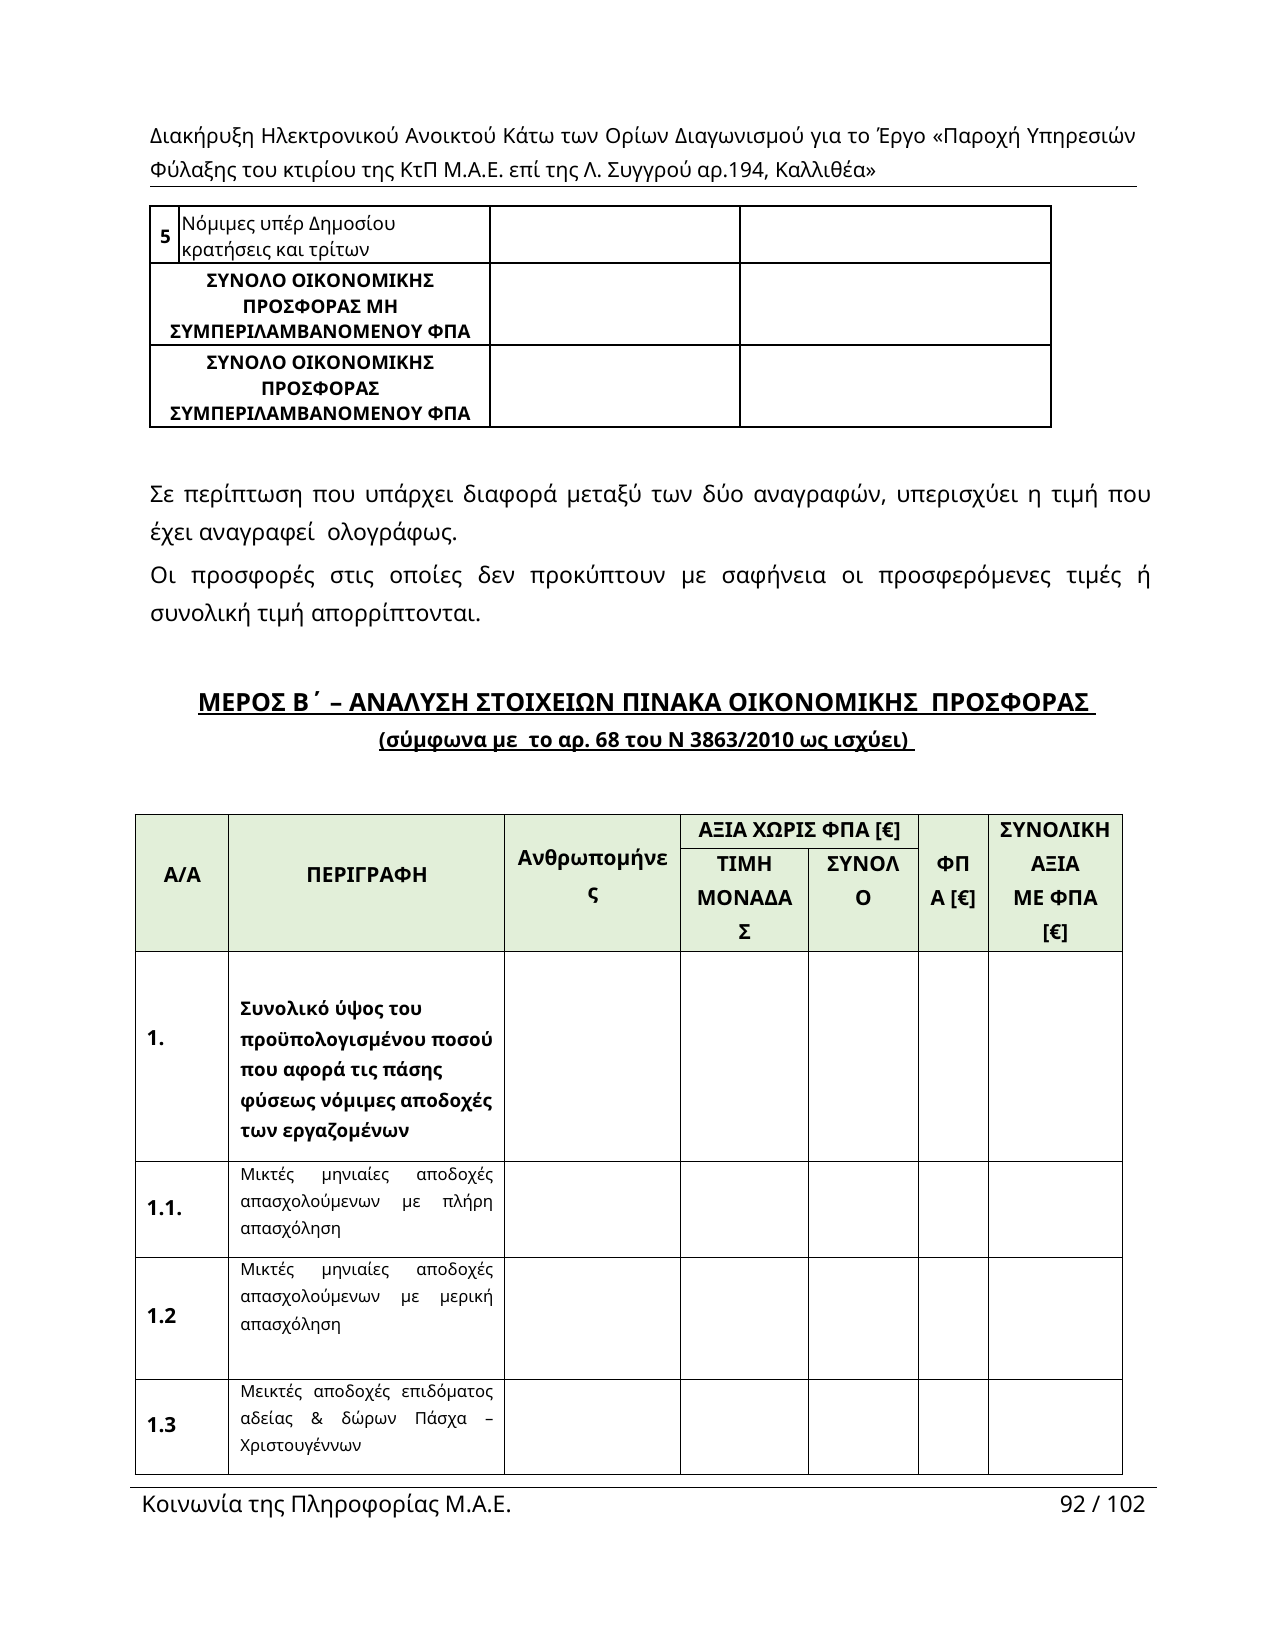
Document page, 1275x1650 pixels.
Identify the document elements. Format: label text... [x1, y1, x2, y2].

table_cell [681, 1162, 808, 1257]
text ΜΕΡΟΣ Β΄ – ΑΝΑΛΥΣΗ ΣΤΟΙΧΕΙΩΝ ΠΙΝΑΚΑ ΟΙΚΟΝΟΜΙΚΗΣ ΠΡΟΣΦΟΡΑΣ [150, 684, 1137, 718]
table_cell [505, 1258, 680, 1378]
table_header ΑΞΙΑ ΧΩΡΙΣ ΦΠΑ [€] [681, 815, 918, 848]
text Οι προσφορές στις οποίες δεν προκύπτουν με σαφήνεια οι προσφερόμενες τιμές ή συνολική τιμή απορρίπτονται. [150, 559, 1152, 628]
table_cell 1.3 [136, 1380, 228, 1474]
table_cell Μικτές μηνιαίες αποδοχές απασχολούμενων με πλήρη απασχόληση [229, 1162, 504, 1257]
table_cell [741, 207, 1050, 262]
table_cell Νόμιμες υπέρ Δημοσίου κρατήσεις και τρίτων [180, 207, 489, 262]
table_cell [681, 1380, 808, 1474]
table_cell 5 [151, 207, 178, 262]
table_cell [809, 952, 918, 1161]
table_cell [989, 1258, 1122, 1378]
table_cell Μεικτές αποδοχές επιδόματος αδείας & δώρων Πάσχα – Χριστουγέννων [229, 1380, 504, 1474]
table_cell ΣΥΝΟΛΟ ΟΙΚΟΝΟΜΙΚΗΣ ΠΡΟΣΦΟΡΑΣ ΣΥΜΠΕΡΙΛΑΜΒΑΝΟΜΕΝΟΥ ΦΠΑ [151, 346, 489, 426]
table_cell Συνολικό ύψος του προϋπολογισμένου ποσού που αφορά τις πάσης φύσεως νόμιμες αποδοχές των εργαζομένων [229, 952, 504, 1161]
table_cell Μικτές μηνιαίες αποδοχές απασχολούμενων με μερική απασχόληση [229, 1258, 504, 1378]
table_cell 1.2 [136, 1258, 228, 1378]
table_header Ανθρωπομήνες [505, 815, 680, 951]
table_cell [919, 1380, 988, 1474]
table_cell [989, 952, 1122, 1161]
table_cell [919, 952, 988, 1161]
table_cell 1. [136, 952, 228, 1161]
table_header ΠΕΡΙΓΡΑΦΗ [229, 815, 504, 951]
table_cell [809, 1380, 918, 1474]
table_cell [989, 1380, 1122, 1474]
table_cell [741, 264, 1050, 344]
table_cell [989, 1162, 1122, 1257]
text (σύμφωνα με το αρ. 68 του Ν 3863/2010 ως ισχύει) [150, 725, 1137, 753]
table_cell ΤΙΜΗ ΜΟΝΑΔΑΣ [681, 849, 808, 951]
table_header ΣΥΝΟΛΙΚΗ ΑΞΙΑ ΜΕ ΦΠΑ [€] [989, 815, 1122, 951]
table_header Α/Α [136, 815, 228, 951]
table_cell [919, 1162, 988, 1257]
table_cell [681, 1258, 808, 1378]
table_cell [491, 264, 739, 344]
table_cell [491, 346, 739, 426]
table_cell [809, 1258, 918, 1378]
table_cell [505, 1380, 680, 1474]
table_header ΦΠΑ [€] [919, 815, 988, 951]
table_cell [809, 1162, 918, 1257]
table_cell [505, 952, 680, 1161]
table_cell 1.1. [136, 1162, 228, 1257]
table_cell [505, 1162, 680, 1257]
table_cell [741, 346, 1050, 426]
table_cell [491, 207, 739, 262]
table_cell [919, 1258, 988, 1378]
text Σε περίπτωση που υπάρχει διαφορά μεταξύ των δύο αναγραφών, υπερισχύει η τιμή που έχει αναγραφεί ολογράφως. [150, 478, 1152, 547]
table_cell ΣΥΝΟΛΟ [809, 849, 918, 951]
table_cell [681, 952, 808, 1161]
table_cell ΣΥΝΟΛΟ ΟΙΚΟΝΟΜΙΚΗΣ ΠΡΟΣΦΟΡΑΣ ΜΗ ΣΥΜΠΕΡΙΛΑΜΒΑΝΟΜΕΝΟΥ ΦΠΑ [151, 264, 489, 344]
